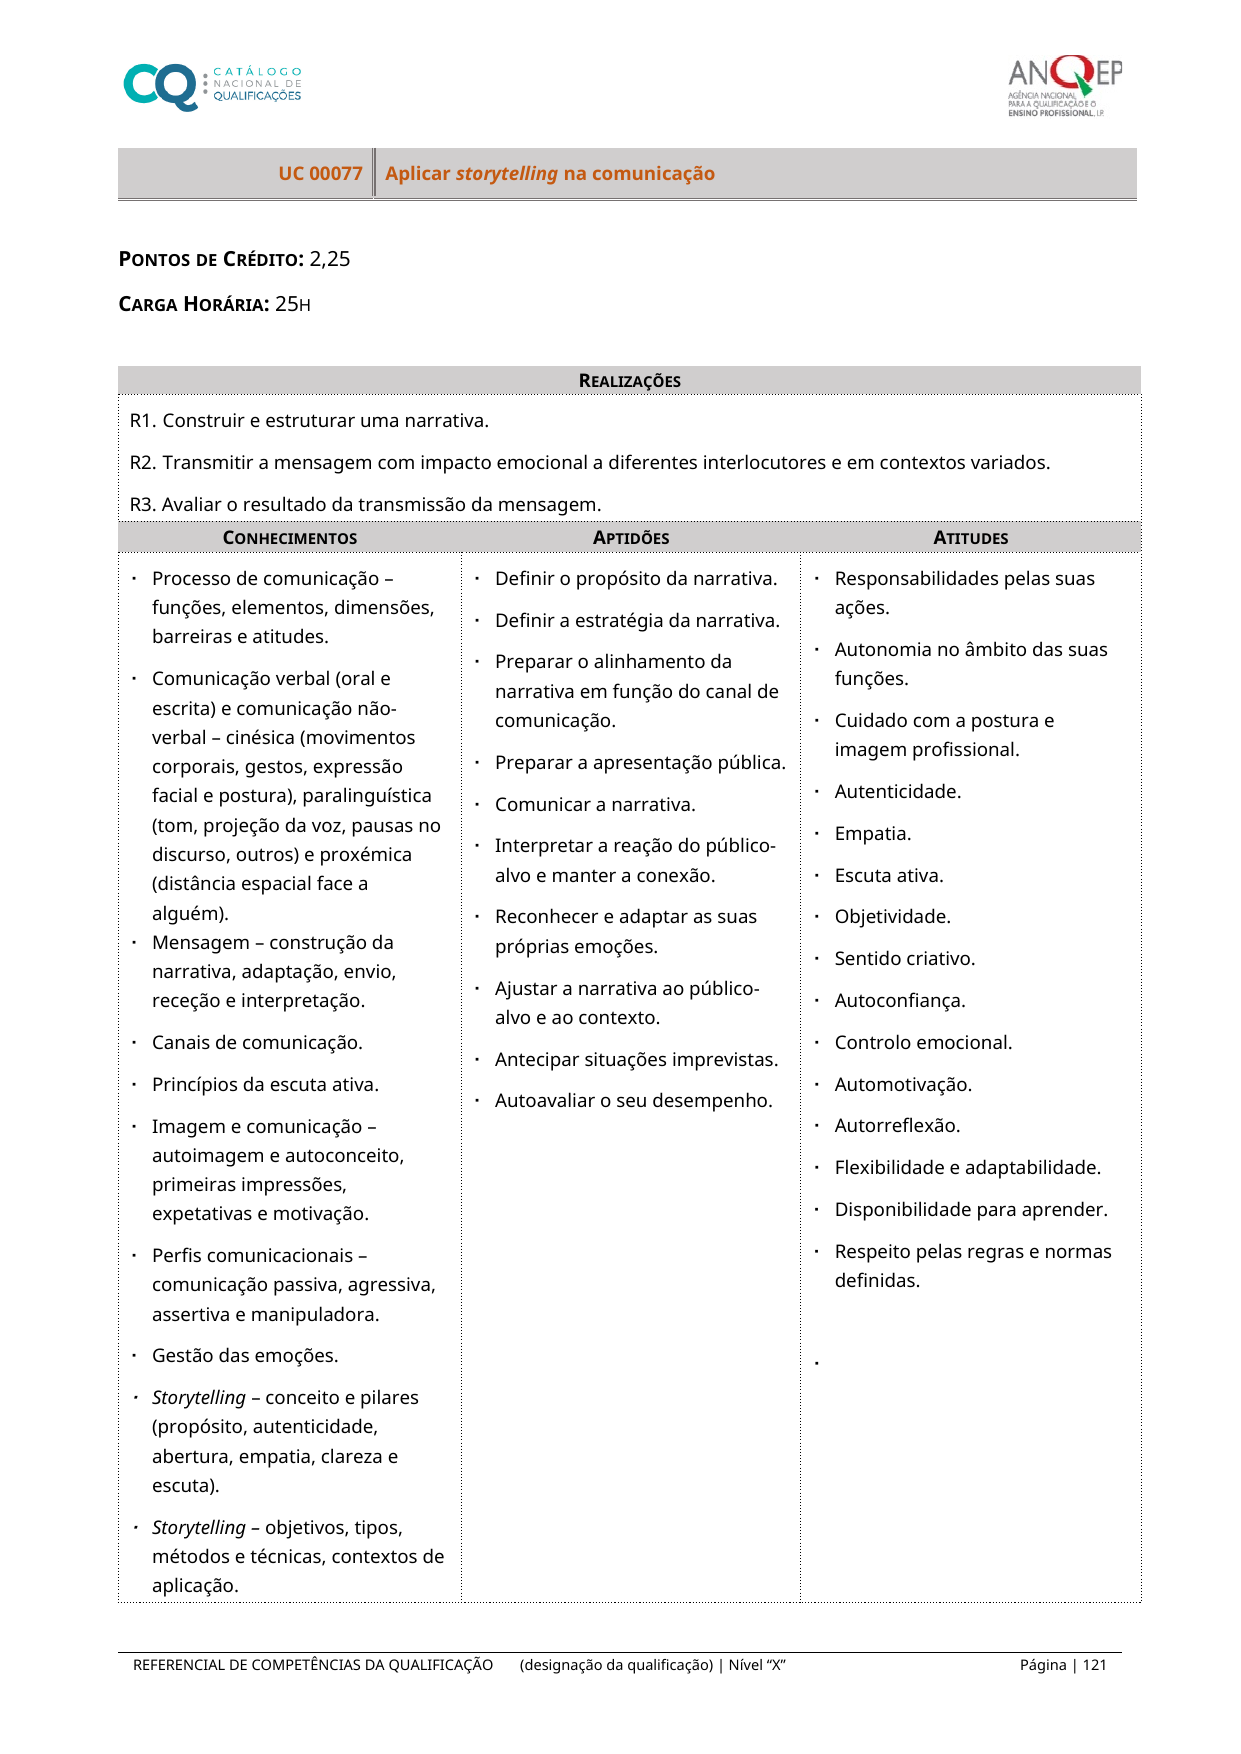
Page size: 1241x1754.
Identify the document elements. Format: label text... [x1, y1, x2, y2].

table_cell Conhecimentos [118, 521, 461, 552]
table_header Aplicar storytelling na comunicação [374, 148, 1137, 198]
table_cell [118, 552, 461, 1602]
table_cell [461, 552, 801, 1602]
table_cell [801, 552, 1141, 1602]
table_header UC 00077 [118, 148, 374, 198]
picture [1008, 55, 1123, 119]
table_cell R1. Construir e estruturar uma narrativa. R2. Transmitir a mensagem com impacto emocional a diferentes interlocutores e em contextos variados. R3. Avaliar o resultado da transmissão da mensagem. [118, 394, 1141, 521]
table_cell Atitudes [801, 521, 1141, 552]
table_header Realizações [118, 366, 1141, 394]
text Carga Horária: 25h [118, 289, 1122, 318]
table_cell Aptidões [461, 521, 801, 552]
text Pontos de Crédito: 2,25 [118, 244, 1122, 272]
picture [118, 46, 306, 130]
